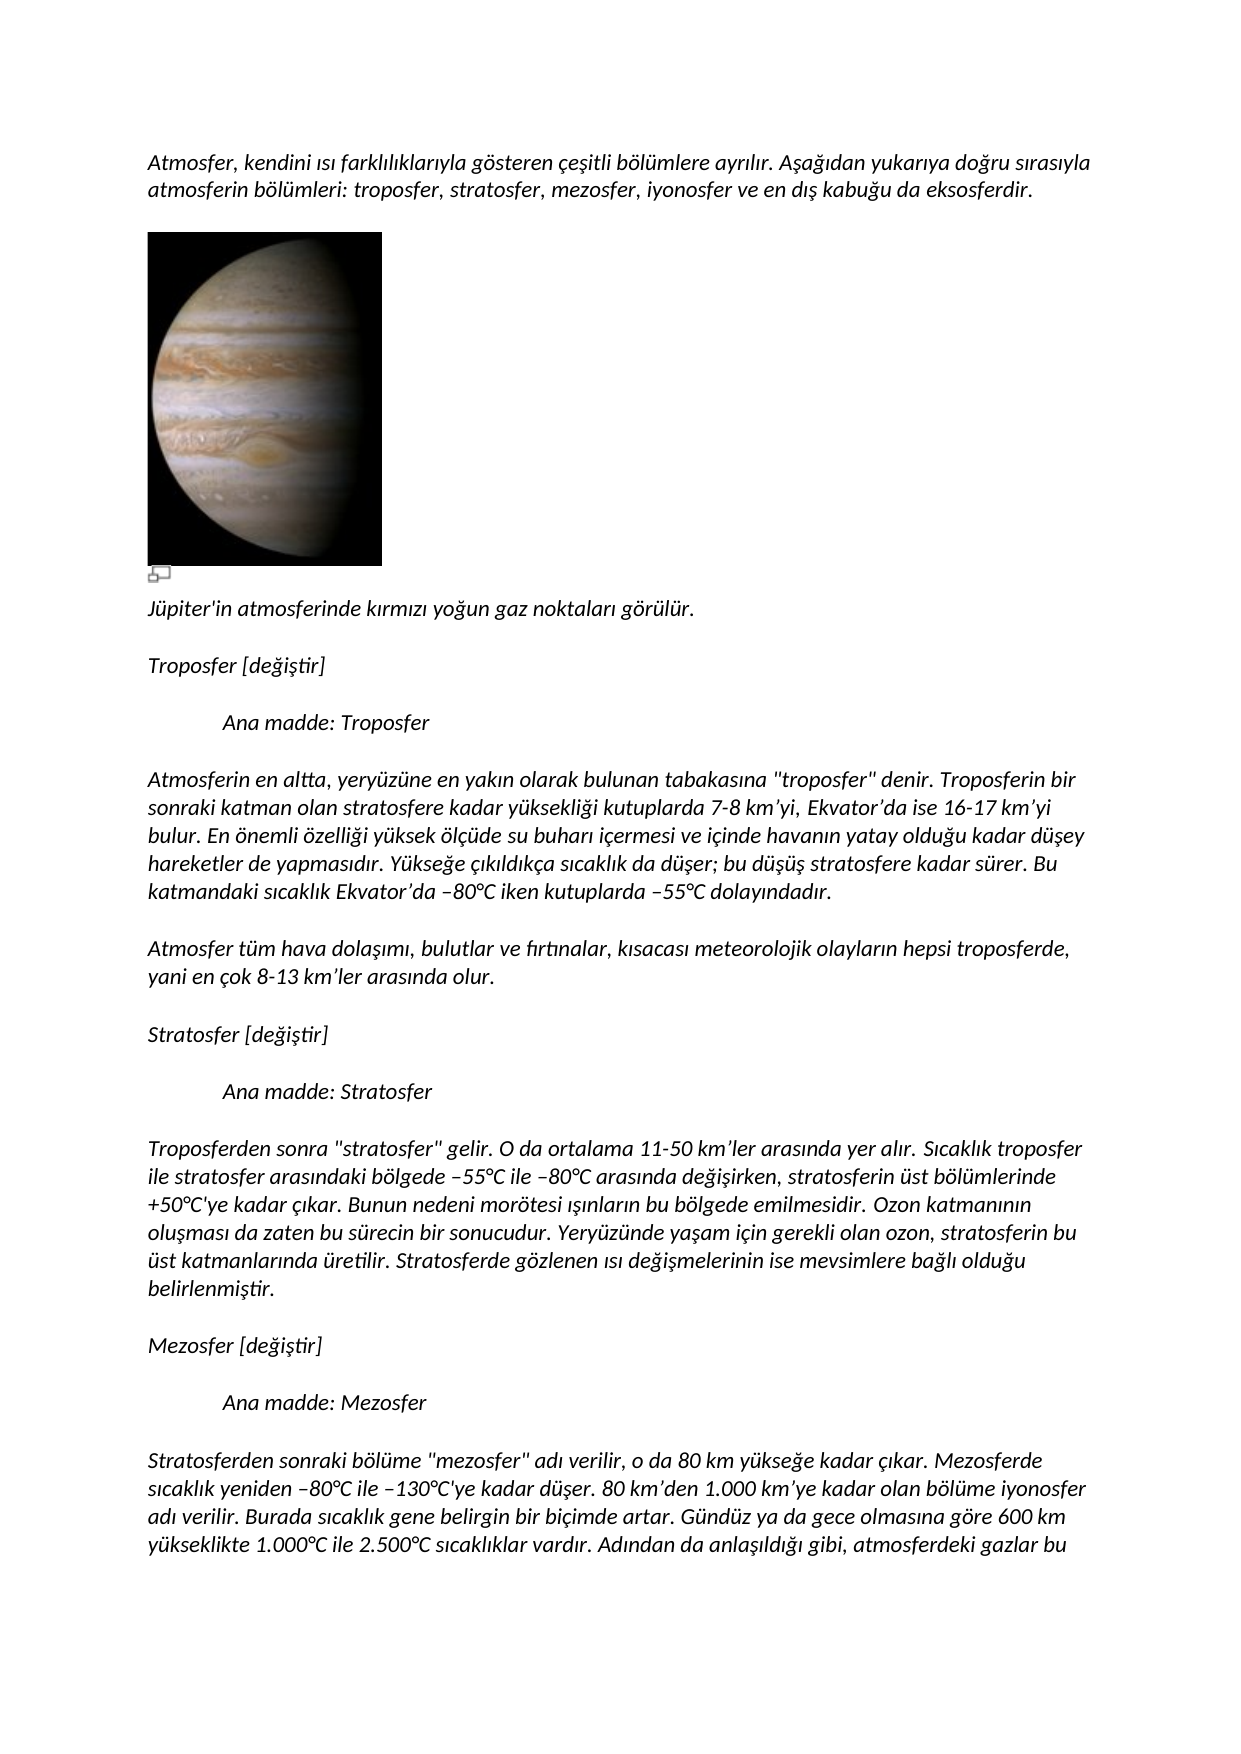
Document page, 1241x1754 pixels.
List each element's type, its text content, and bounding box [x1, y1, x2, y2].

text Stratosfer [değiştir] [148, 1020, 1093, 1048]
text Ana madde: Troposfer [223, 708, 1093, 736]
text Troposferden sonra "stratosfer" gelir. O da ortalama 11-50 km’ler arasında yer alır. Sıcaklık troposfer ile stratosfer arasındaki bölgede –55°C ile –80°C arasında değişirken, stratosferin üst bölümlerinde +50°C'ye kadar çıkar. Bunun nedeni morötesi ışınların bu bölgede emilmesidir. Ozon katmanının oluşması da zaten bu sürecin bir sonucudur. Yeryüzünde yaşam için gerekli olan ozon, stratosferin bu üst katmanlarında üretilir. Stratosferde gözlenen ısı değişmelerinin ise mevsimlere bağlı olduğu belirlenmiştir. [148, 1134, 1093, 1302]
text Atmosfer, kendini ısı farklılıklarıyla gösteren çeşitli bölümlere ayrılır. Aşağıdan yukarıya doğru sırasıyla atmosferin bölümleri: troposfer, stratosfer, mezosfer, iyonosfer ve en dış kabuğu da eksosferdir. [148, 148, 1093, 204]
text Mezosfer [değiştir] [148, 1331, 1093, 1359]
text Atmosfer tüm hava dolaşımı, bulutlar ve fırtınalar, kısacası meteorolojik olayların hepsi troposferde, yani en çok 8-13 km’ler arasında olur. [148, 934, 1093, 991]
text Ana madde: Mezosfer [223, 1388, 1093, 1417]
text Atmosferin en altta, yeryüzüne en yakın olarak bulunan tabakasına "troposfer" denir. Troposferin bir sonraki katman olan stratosfere kadar yüksekliği kutuplarda 7-8 km’yi, Ekvator’da ise 16-17 km’yi bulur. En önemli özelliği yüksek ölçüde su buharı içermesi ve içinde havanın yatay olduğu kadar düşey hareketler de yapmasıdır. Yükseğe çıkıldıkça sıcaklık da düşer; bu düşüş stratosfere kadar sürer. Bu katmandaki sıcaklık Ekvator’da –80°C iken kutuplarda –55°C dolayındadır. [148, 765, 1093, 905]
text Ana madde: Stratosfer [223, 1077, 1093, 1105]
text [148, 1446, 1093, 1558]
picture [147, 232, 382, 583]
text Troposfer [değiştir] [148, 651, 1093, 679]
text Jüpiter'in atmosferinde kırmızı yoğun gaz noktaları görülür. [148, 594, 1093, 622]
